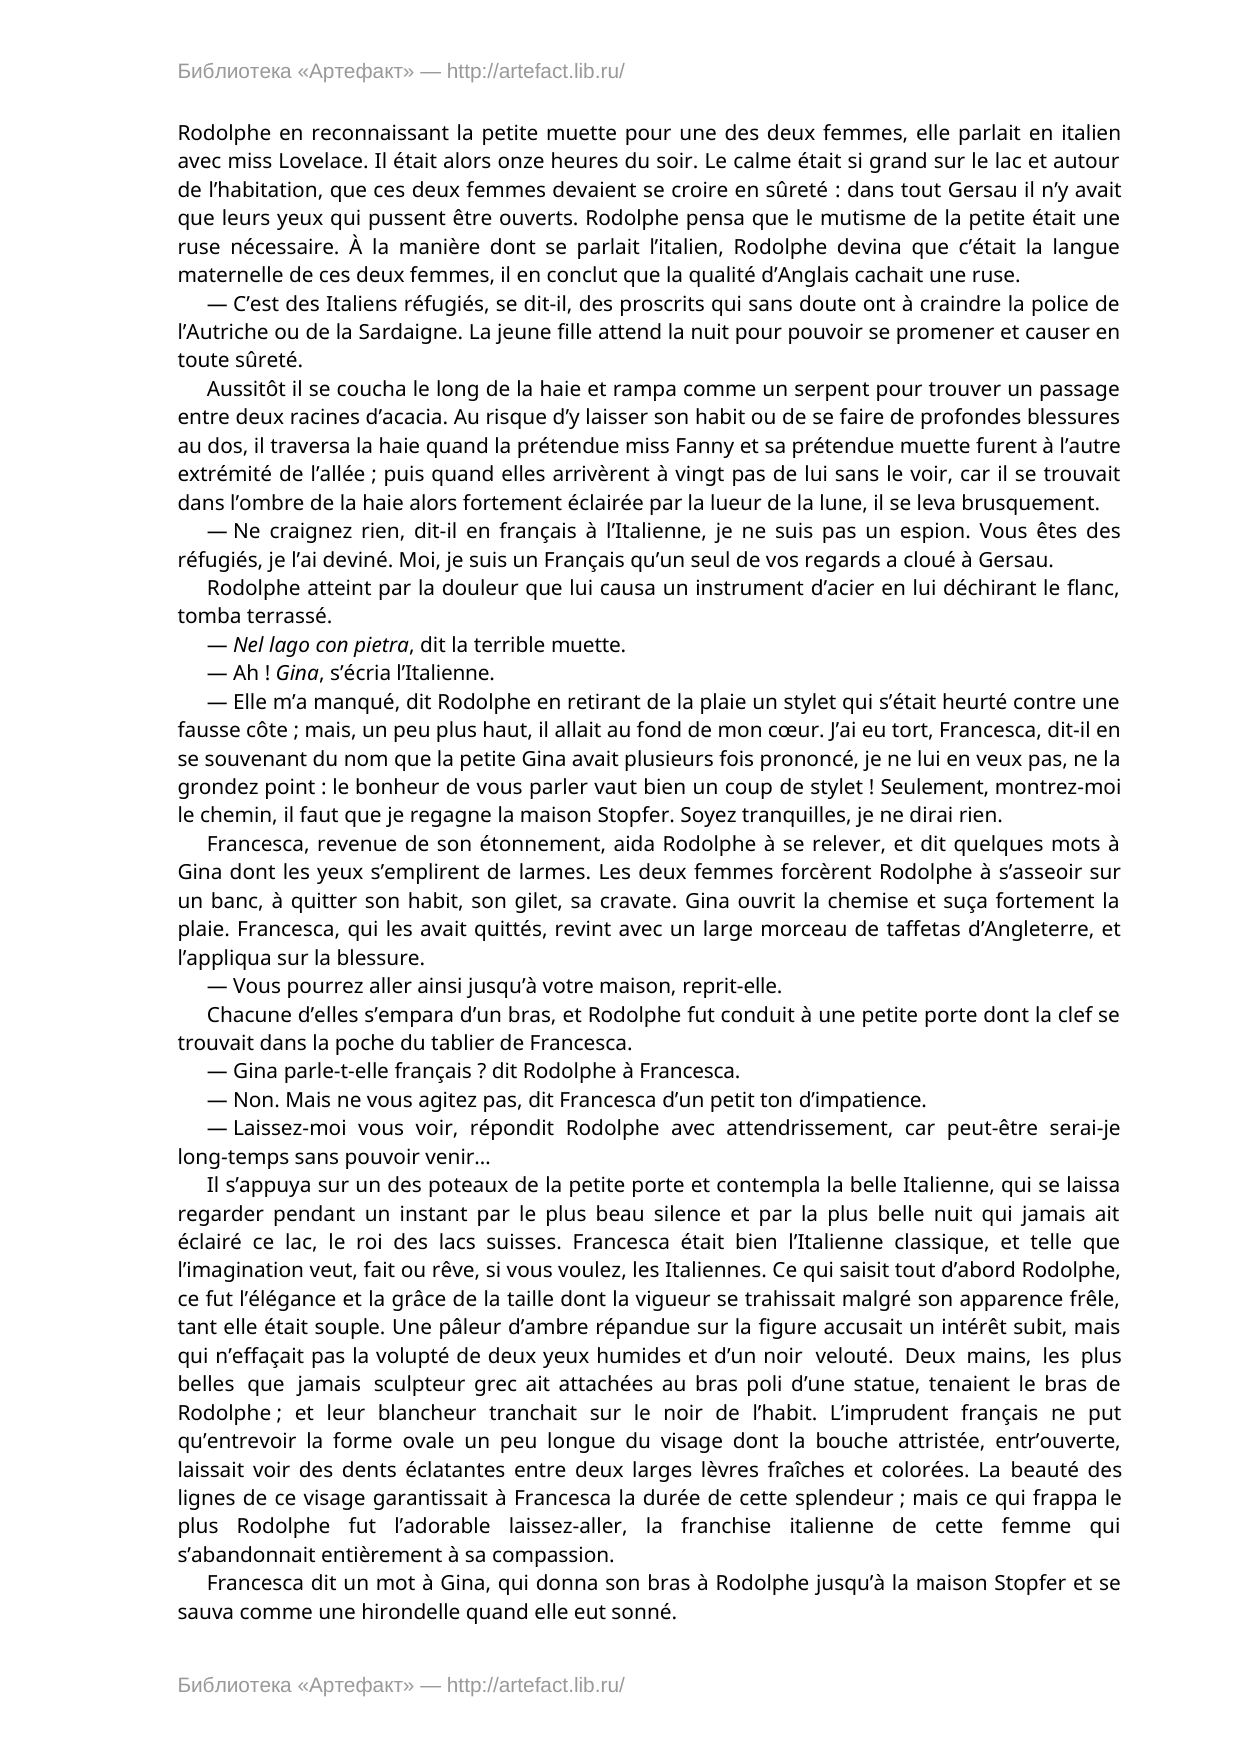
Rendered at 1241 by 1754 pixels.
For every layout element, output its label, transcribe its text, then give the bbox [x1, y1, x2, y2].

text — Nel lago con pietra, dit la terrible muette. [177, 630, 1122, 658]
text Il s’appuya sur un des poteaux de la petite porte et contempla la belle Italienne, qui se laissa regarder pendant un instant par le plus beau silence et par la plus belle nuit qui jamais ait éclairé ce lac, le roi des lacs suisses. Francesca était bien l’Italienne classique, et telle que l’imagination veut, fait ou rêve, si vous voulez, les Italiennes. Ce qui saisit tout d’abord Rodolphe, ce fut l’élégance et la grâce de la taille dont la vigueur se trahissait malgré son apparence frêle, tant elle était souple. Une pâleur d’ambre répandue sur la figure accusait un intérêt subit, mais qui n’effaçait pas la volupté de deux yeux humides et d’un noir velouté. Deux mains, les plus belles que jamais sculpteur grec ait attachées au bras poli d’une statue, tenaient le bras de Rodolphe ; et leur blancheur tranchait sur le noir de l’habit. L’imprudent français ne put qu’entrevoir la forme ovale un peu longue du visage dont la bouche attristée, entr’ouverte, laissait voir des dents éclatantes entre deux larges lèvres fraîches et colorées. La beauté des lignes de ce visage garantissait à Francesca la durée de cette splendeur ; mais ce qui frappa le plus Rodolphe fut l’adorable laissez-aller, la franchise italienne de cette femme qui s’abandonnait entièrement à sa compassion. [177, 1170, 1122, 1568]
text Chacune d’elles s’empara d’un bras, et Rodolphe fut conduit à une petite porte dont la clef se trouvait dans la poche du tablier de Francesca. [177, 1000, 1122, 1057]
text — Non. Mais ne vous agitez pas, dit Francesca d’un petit ton d’impatience. [177, 1085, 1122, 1113]
text — Gina parle-t-elle français ? dit Rodolphe à Francesca. [177, 1057, 1122, 1085]
text — Laissez-moi vous voir, répondit Rodolphe avec attendrissement, car peut-être serai-je long-temps sans pouvoir venir… [177, 1113, 1122, 1170]
text Francesca, revenue de son étonnement, aida Rodolphe à se relever, et dit quelques mots à Gina dont les yeux s’emplirent de larmes. Les deux femmes forcèrent Rodolphe à s’asseoir sur un banc, à quitter son habit, son gilet, sa cravate. Gina ouvrit la chemise et suça fortement la plaie. Francesca, qui les avait quittés, revint avec un large morceau de taffetas d’Angleterre, et l’appliqua sur la blessure. [177, 829, 1122, 971]
text Rodolphe atteint par la douleur que lui causa un instrument d’acier en lui déchirant le flanc, tomba terrassé. [177, 573, 1122, 630]
text — Ah ! Gina, s’écria l’Italienne. [177, 658, 1122, 687]
text Aussitôt il se coucha le long de la haie et rampa comme un serpent pour trouver un passage entre deux racines d’acacia. Au risque d’y laisser son habit ou de se faire de profondes blessures au dos, il traversa la haie quand la prétendue miss Fanny et sa prétendue muette furent à l’autre extrémité de l’allée ; puis quand elles arrivèrent à vingt pas de lui sans le voir, car il se trouvait dans l’ombre de la haie alors fortement éclairée par la lueur de la lune, il se leva brusquement. [177, 374, 1122, 516]
text — C’est des Italiens réfugiés, se dit-il, des proscrits qui sans doute ont à craindre la police de l’Autriche ou de la Sardaigne. La jeune fille attend la nuit pour pouvoir se promener et causer en toute sûreté. [177, 289, 1122, 374]
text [177, 118, 1122, 289]
text — Ne craignez rien, dit-il en français à l’Italienne, je ne suis pas un espion. Vous êtes des réfugiés, je l’ai deviné. Moi, je suis un Français qu’un seul de vos regards a cloué à Gersau. [177, 516, 1122, 573]
text — Vous pourrez aller ainsi jusqu’à votre maison, reprit-elle. [177, 971, 1122, 1000]
text Francesca dit un mot à Gina, qui donna son bras à Rodolphe jusqu’à la maison Stopfer et se sauva comme une hirondelle quand elle eut sonné. [177, 1568, 1122, 1625]
text — Elle m’a manqué, dit Rodolphe en retirant de la plaie un stylet qui s’était heurté contre une fausse côte ; mais, un peu plus haut, il allait au fond de mon cœur. J’ai eu tort, Francesca, dit-il en se souvenant du nom que la petite Gina avait plusieurs fois prononcé, je ne lui en veux pas, ne la grondez point : le bonheur de vous parler vaut bien un coup de stylet ! Seulement, montrez-moi le chemin, il faut que je regagne la maison Stopfer. Soyez tranquilles, je ne dirai rien. [177, 687, 1122, 829]
